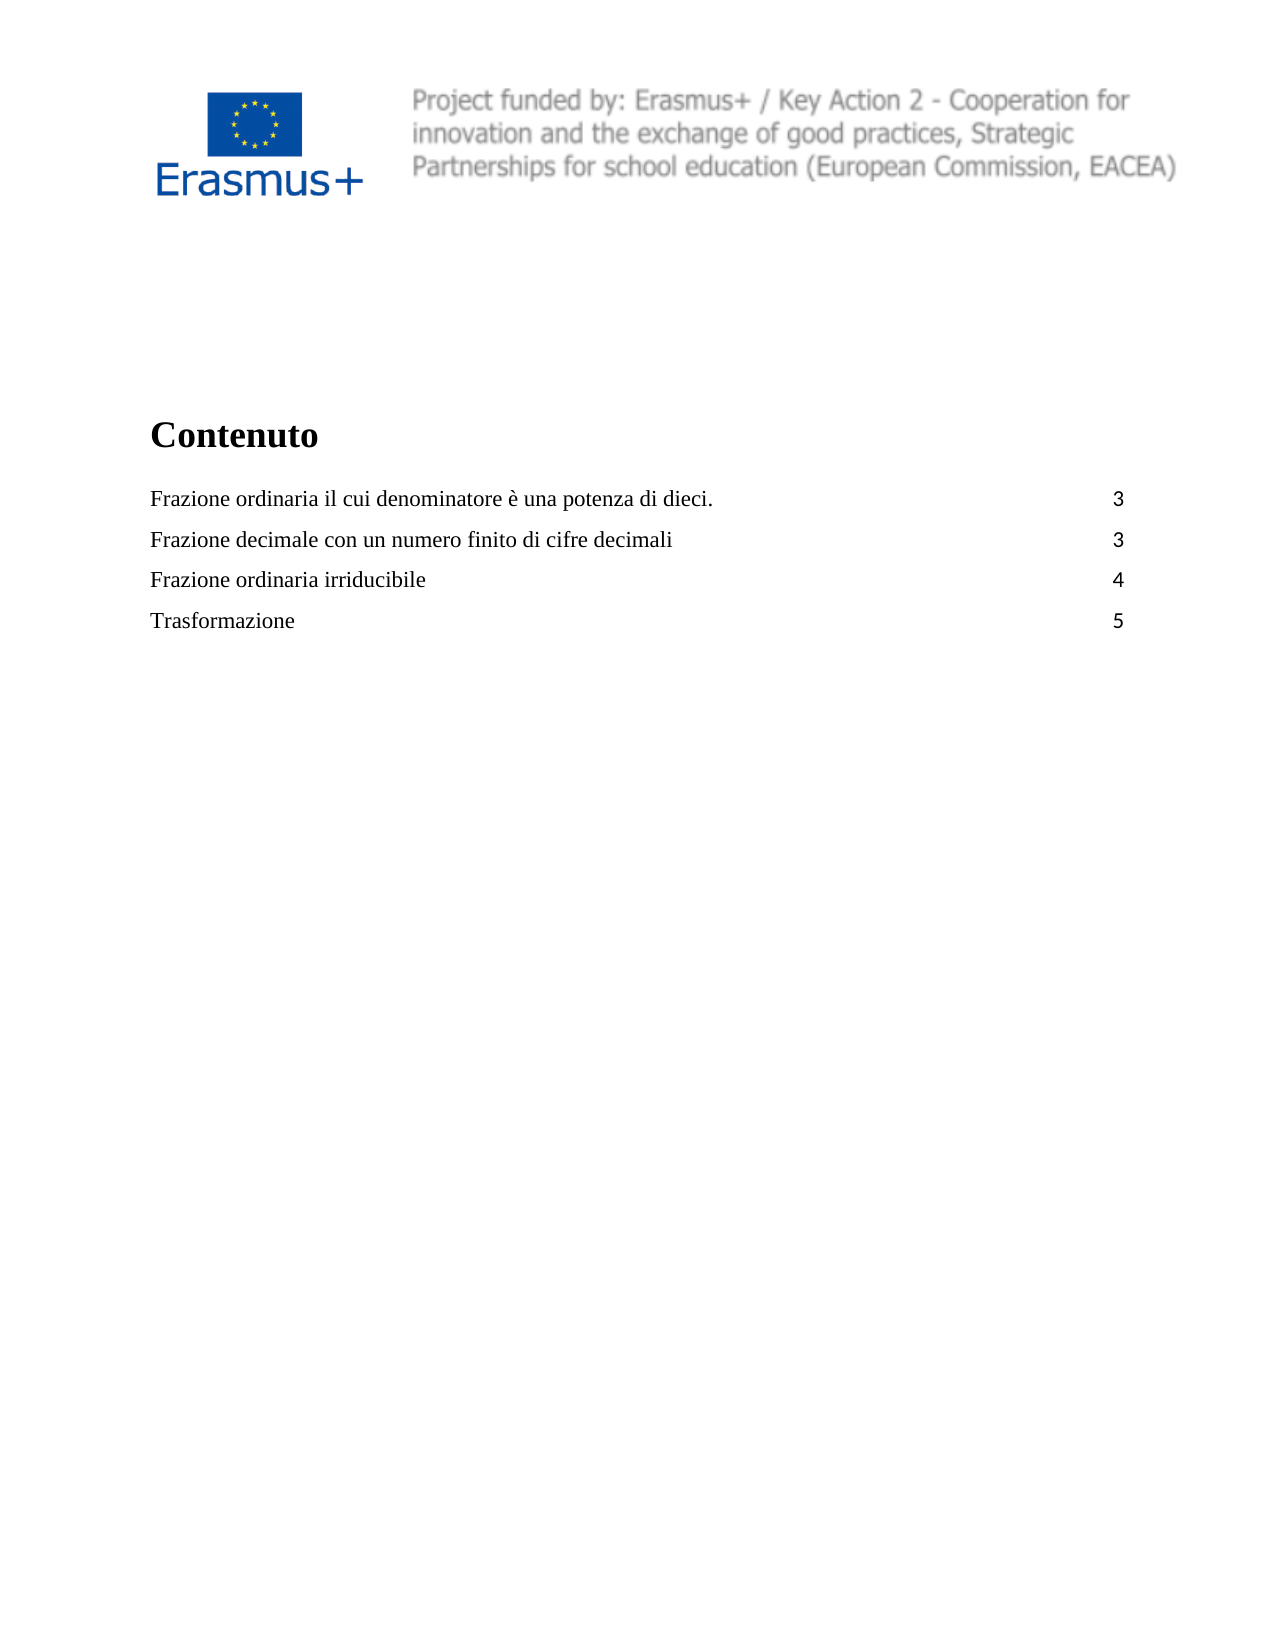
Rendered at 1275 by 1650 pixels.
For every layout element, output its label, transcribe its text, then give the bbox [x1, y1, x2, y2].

picture [150, 75, 365, 198]
picture [403, 76, 1184, 188]
text Contenuto [150, 412, 1125, 456]
